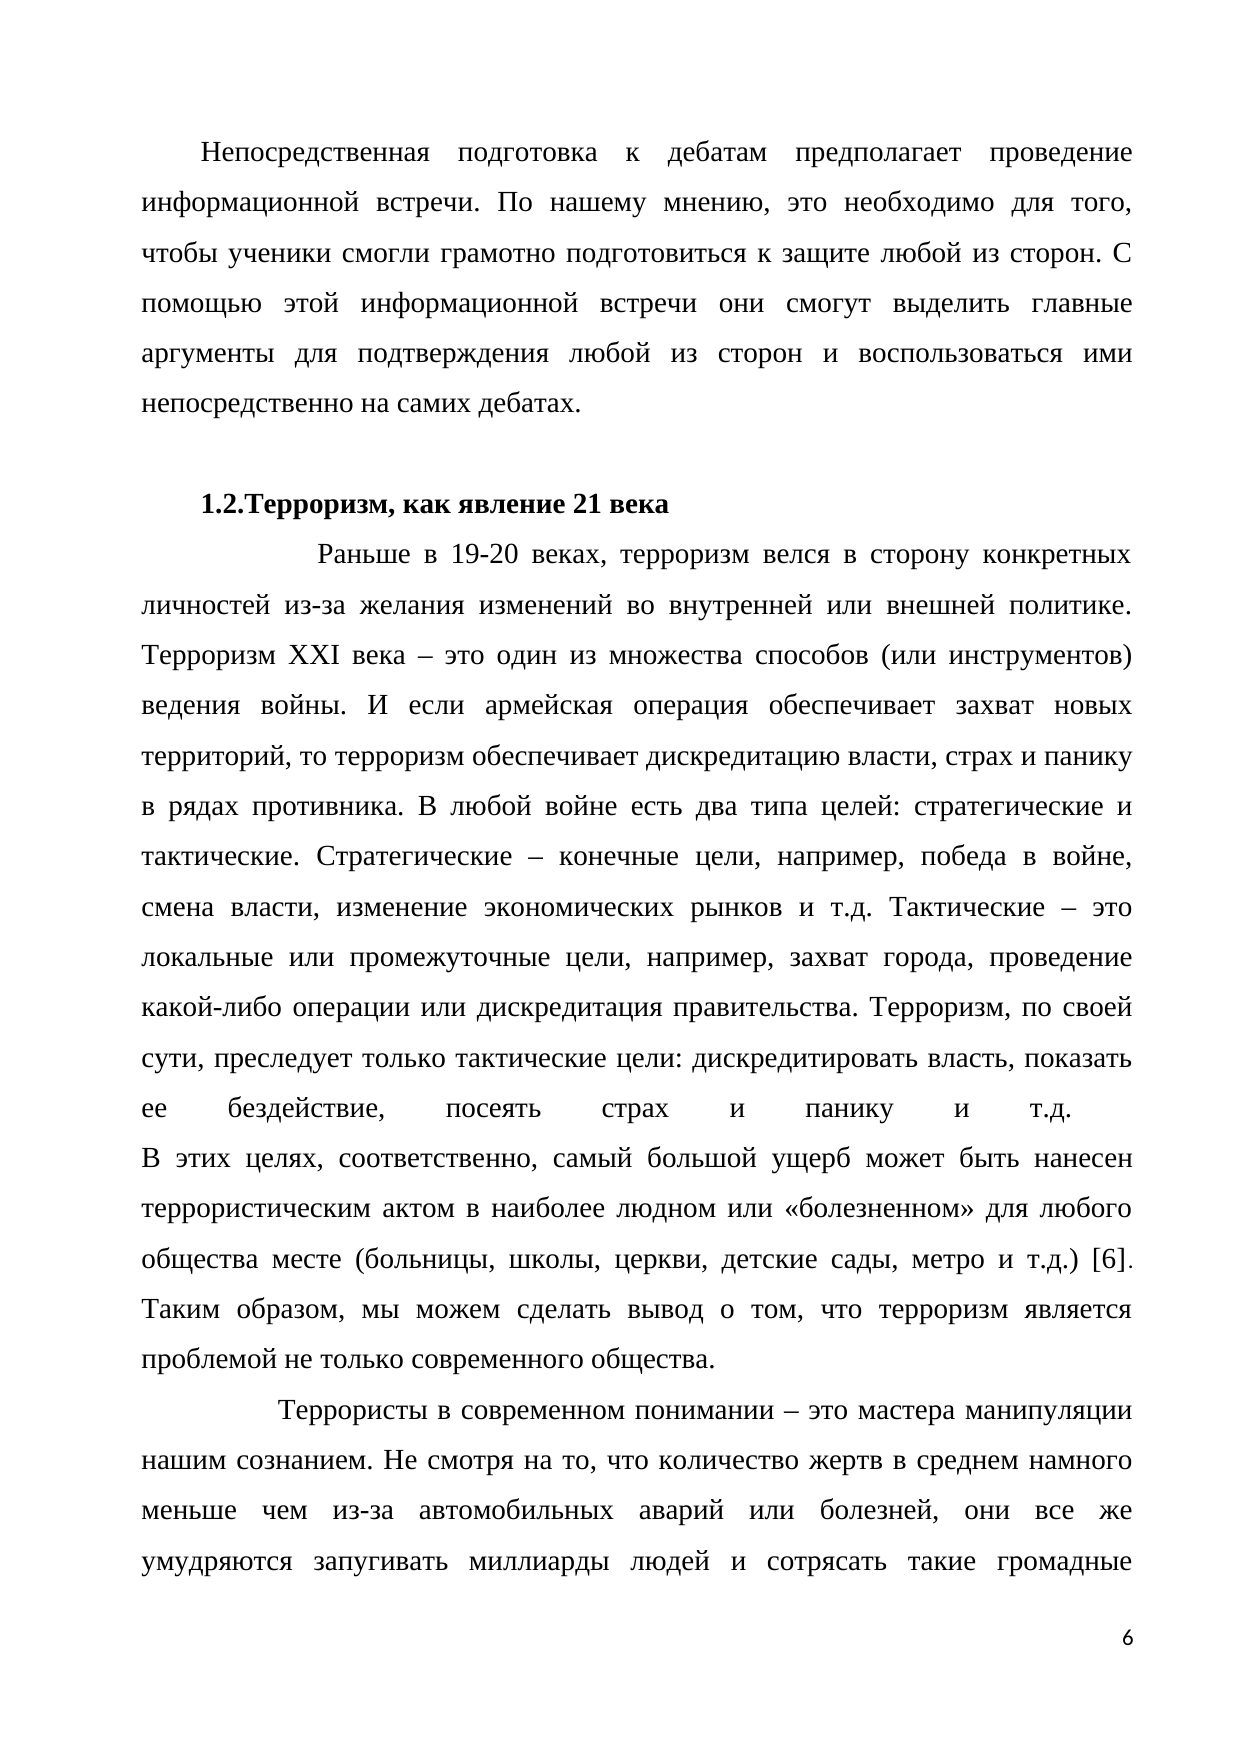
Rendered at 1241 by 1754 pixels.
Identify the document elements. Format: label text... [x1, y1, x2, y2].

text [141, 1392, 1133, 1576]
list Непосредственная подготовка к дебатам предполагает проведение информационной встречи. По нашему мнению, это необходимо для того, чтобы ученики смогли грамотно подготовиться к защите любой из сторон. С помощью этой информационной встречи они смогут выделить главные аргументы для подтверждения любой из сторон и воспользоваться ими непосредственно на самих дебатах. [141, 134, 1133, 419]
text Раньше в 19-20 веках, терроризм велся в сторону конкретных личностей из-за желания изменений во внутренней или внешней политике. Терроризм XXI века – это один из множества способов (или инструментов) ведения войны. И если армейская операция обеспечивает захват новых территорий, то терроризм обеспечивает дискредитацию власти, страх и панику в рядах противника. В любой войне есть два типа целей: стратегические и тактические. Стратегические – конечные цели, например, победа в войне, смена власти, изменение экономических рынков и т.д. Тактические – это локальные или промежуточные цели, например, захват города, проведение какой-либо операции или дискредитация правительства. Терроризм, по своей сути, преследует только тактические цели: дискредитировать власть, показать ее бездействие, посеять страх и панику и т.д. В этих целях, соответственно, самый большой ущерб может быть нанесен террористическим актом в наиболее людном или «болезненном» для любого общества месте (больницы, школы, церкви, детские сады, метро и т.д.) [6]. Таким образом, мы можем сделать вывод о том, что терроризм является проблемой не только современного общества. [141, 537, 1133, 1375]
text 1.2.Терроризм, как явление 21 века [141, 486, 1133, 520]
